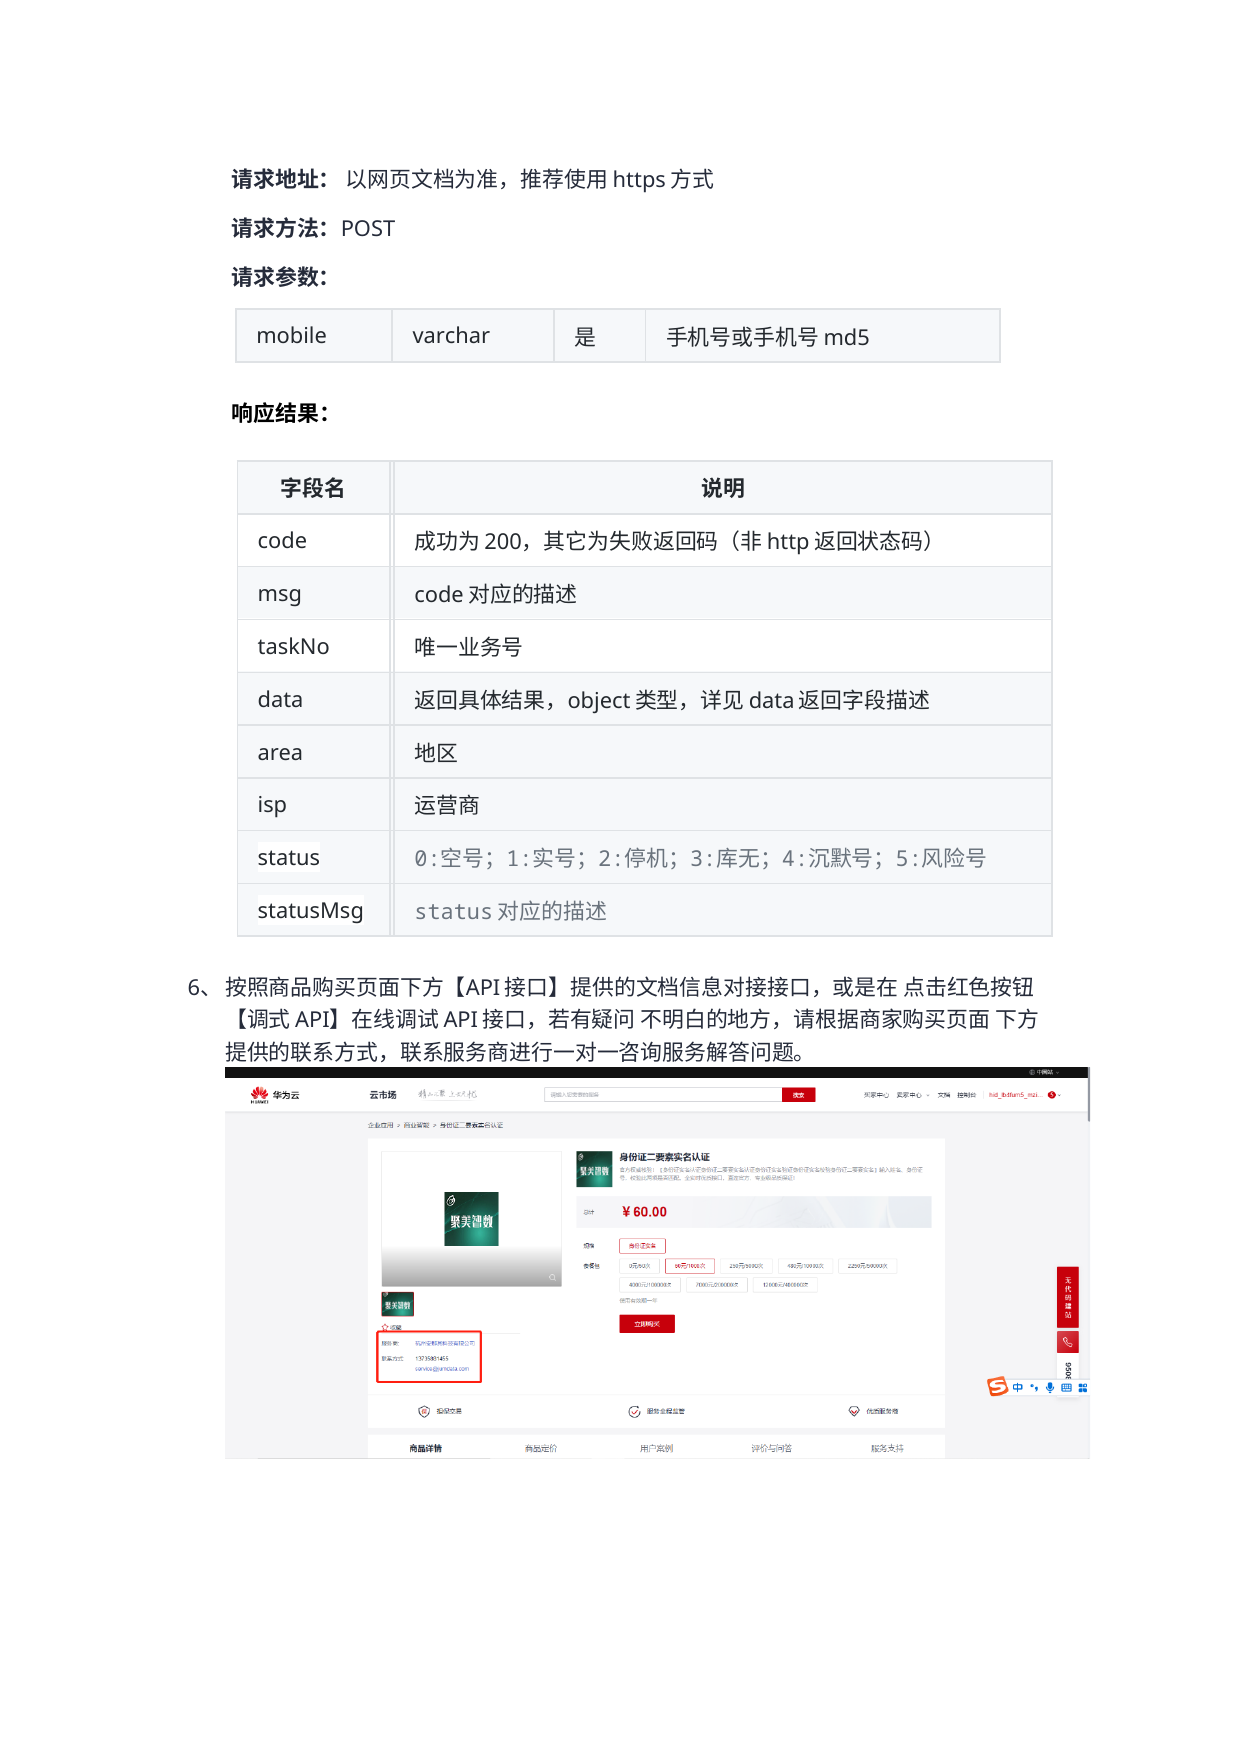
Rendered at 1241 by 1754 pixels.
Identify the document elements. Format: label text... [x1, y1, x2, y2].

table_header 是 [555, 310, 645, 361]
table_header mobile [237, 310, 391, 361]
table_cell msg [238, 567, 389, 618]
table_cell 返回具体结果，object类型，详见data返回字段描述 [395, 673, 1051, 724]
list 请求参数： [209, 259, 1053, 292]
table_cell 0:空号；1:实号；2:停机；3:库无；4:沉默号；5:风险号 [395, 831, 1051, 883]
table_cell 地区 [395, 726, 1051, 777]
table_cell area [238, 726, 389, 777]
table_cell status对应的描述 [395, 884, 1051, 935]
list 请求地址： 以网页文档为准，推荐使用https方式 [209, 162, 1053, 194]
table_cell status [238, 831, 389, 883]
table_header varchar [393, 310, 553, 361]
table_cell 唯一业务号 [395, 620, 1051, 671]
picture [225, 1067, 1091, 1459]
table_header 手机号或手机号md5 [646, 310, 999, 361]
list 请求方法：POST [209, 211, 1053, 243]
table_cell code对应的描述 [395, 567, 1051, 618]
table_cell code [238, 515, 389, 566]
table_cell 成功为200，其它为失败返回码（非http返回状态码） [395, 515, 1051, 566]
table_cell 运营商 [395, 779, 1051, 830]
table_cell statusMsg [238, 884, 389, 935]
table_cell isp [238, 779, 389, 830]
list 按照商品购买页面下方【API接口】提供的文档信息对接接口，或是在 点击红色按钮【调式API】在线调试API接口，若有疑问 不明白的地方，请根据商家购买页面 下方提供的联系方式，联系服务商进行一对一咨询服务解答问题。 [187, 969, 1053, 1067]
table_header 字段名 [238, 462, 389, 513]
text 响应结果： [187, 395, 1053, 428]
table_cell taskNo [238, 620, 389, 671]
table_cell data [238, 673, 389, 724]
table_header 说明 [395, 462, 1051, 513]
